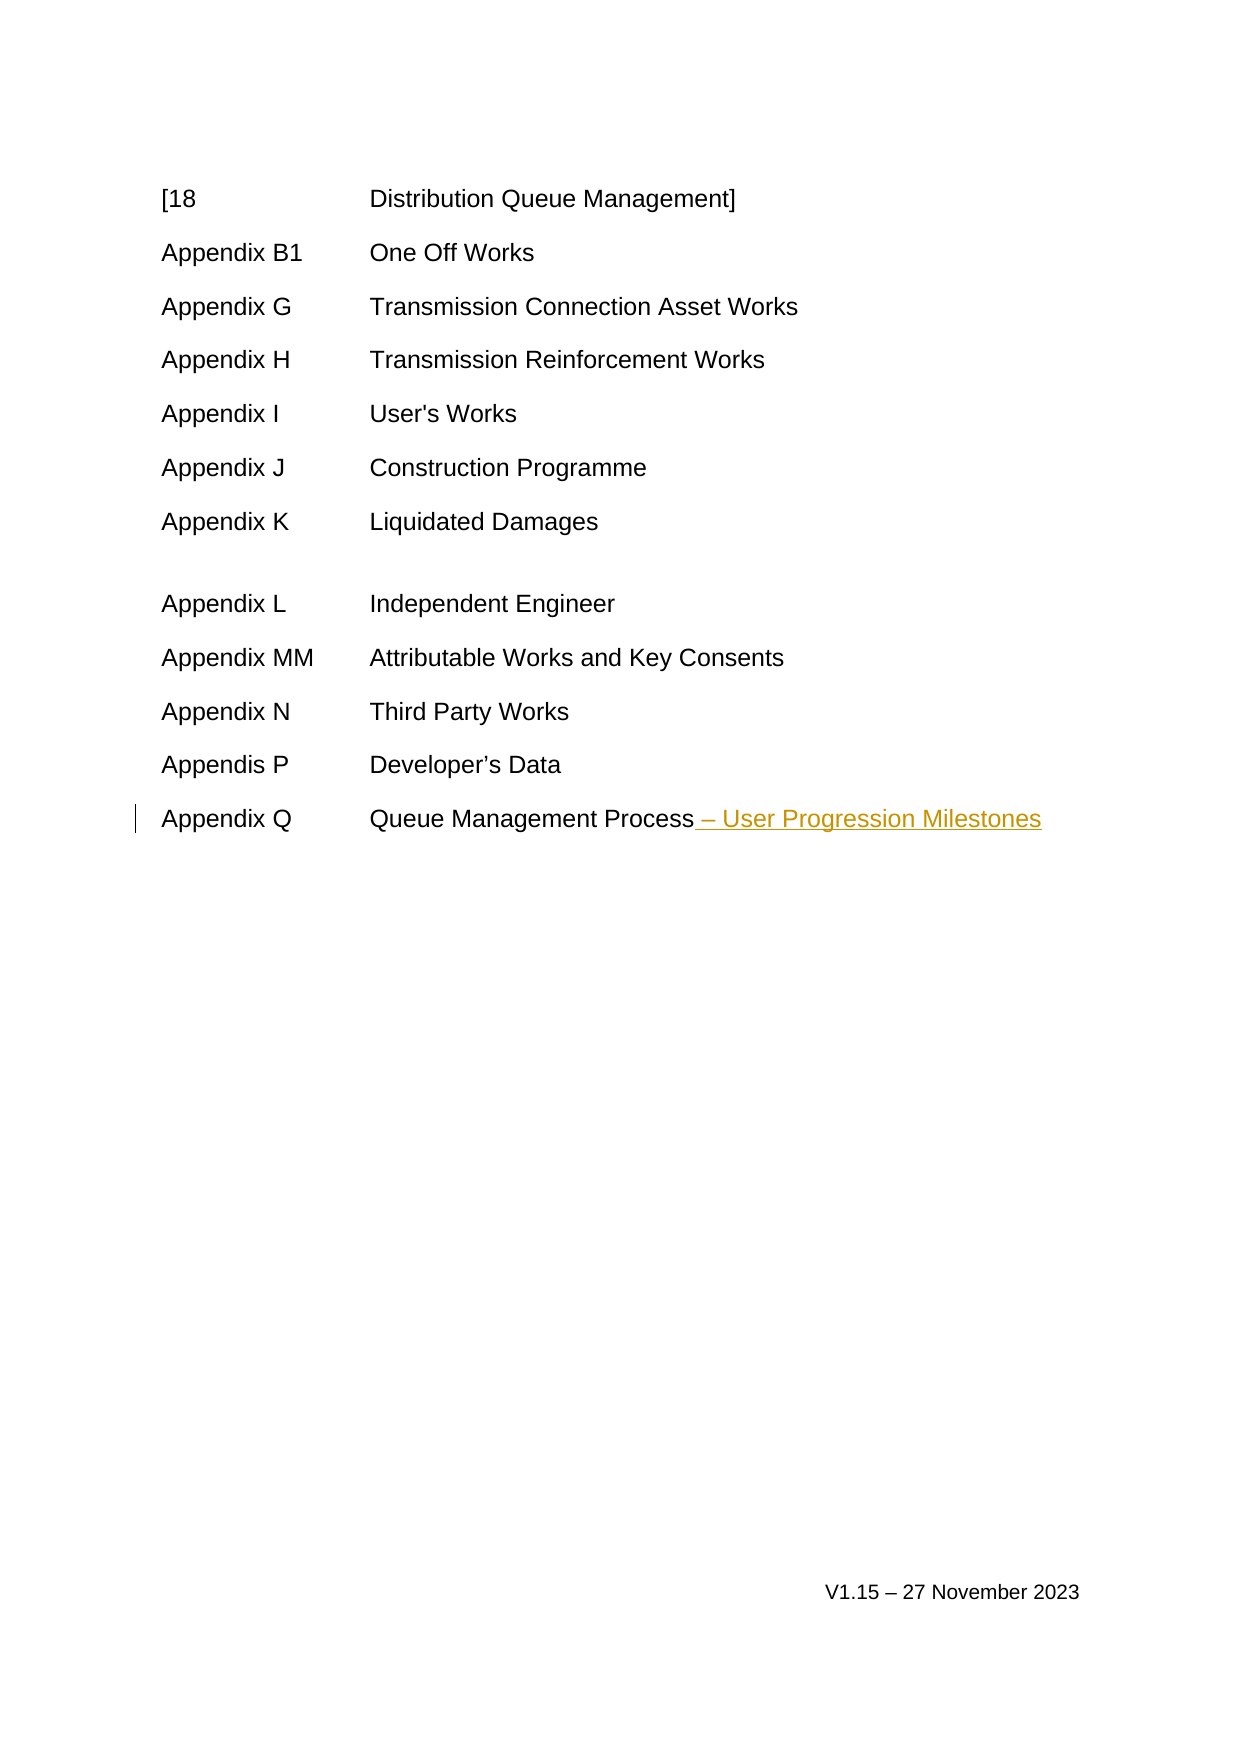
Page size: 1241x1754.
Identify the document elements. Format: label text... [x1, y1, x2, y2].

table_cell Appendix Q [150, 804, 358, 858]
table_cell Appendix H [150, 345, 358, 399]
table_cell Appendix G [150, 292, 358, 345]
table_cell Appendix N [150, 697, 358, 750]
table_cell Appendix K [150, 507, 358, 589]
table_cell Developer’s Data [358, 750, 1113, 804]
table_cell Appendix J [150, 453, 358, 507]
table_cell Transmission Reinforcement Works [358, 345, 1113, 399]
table_cell Queue Management Process [358, 804, 1113, 858]
table_cell Liquidated Damages [358, 507, 1113, 589]
table_cell Attributable Works and Key Consents [358, 643, 1113, 697]
table_cell Appendix I [150, 399, 358, 453]
table_cell Independent Engineer [358, 589, 1113, 643]
table_cell User's Works [358, 399, 1113, 453]
table_cell Transmission Connection Asset Works [358, 292, 1113, 345]
table_cell [18 [150, 184, 358, 238]
table_cell Appendix L [150, 589, 358, 643]
table_cell Construction Programme [358, 453, 1113, 507]
table_cell Distribution Queue Management] [358, 184, 1113, 238]
table_cell Third Party Works [358, 697, 1113, 750]
table_cell Appendix MM [150, 643, 358, 697]
table_cell Appendis P [150, 750, 358, 804]
table_cell One Off Works [358, 238, 1113, 292]
table_cell Appendix B1 [150, 238, 358, 292]
